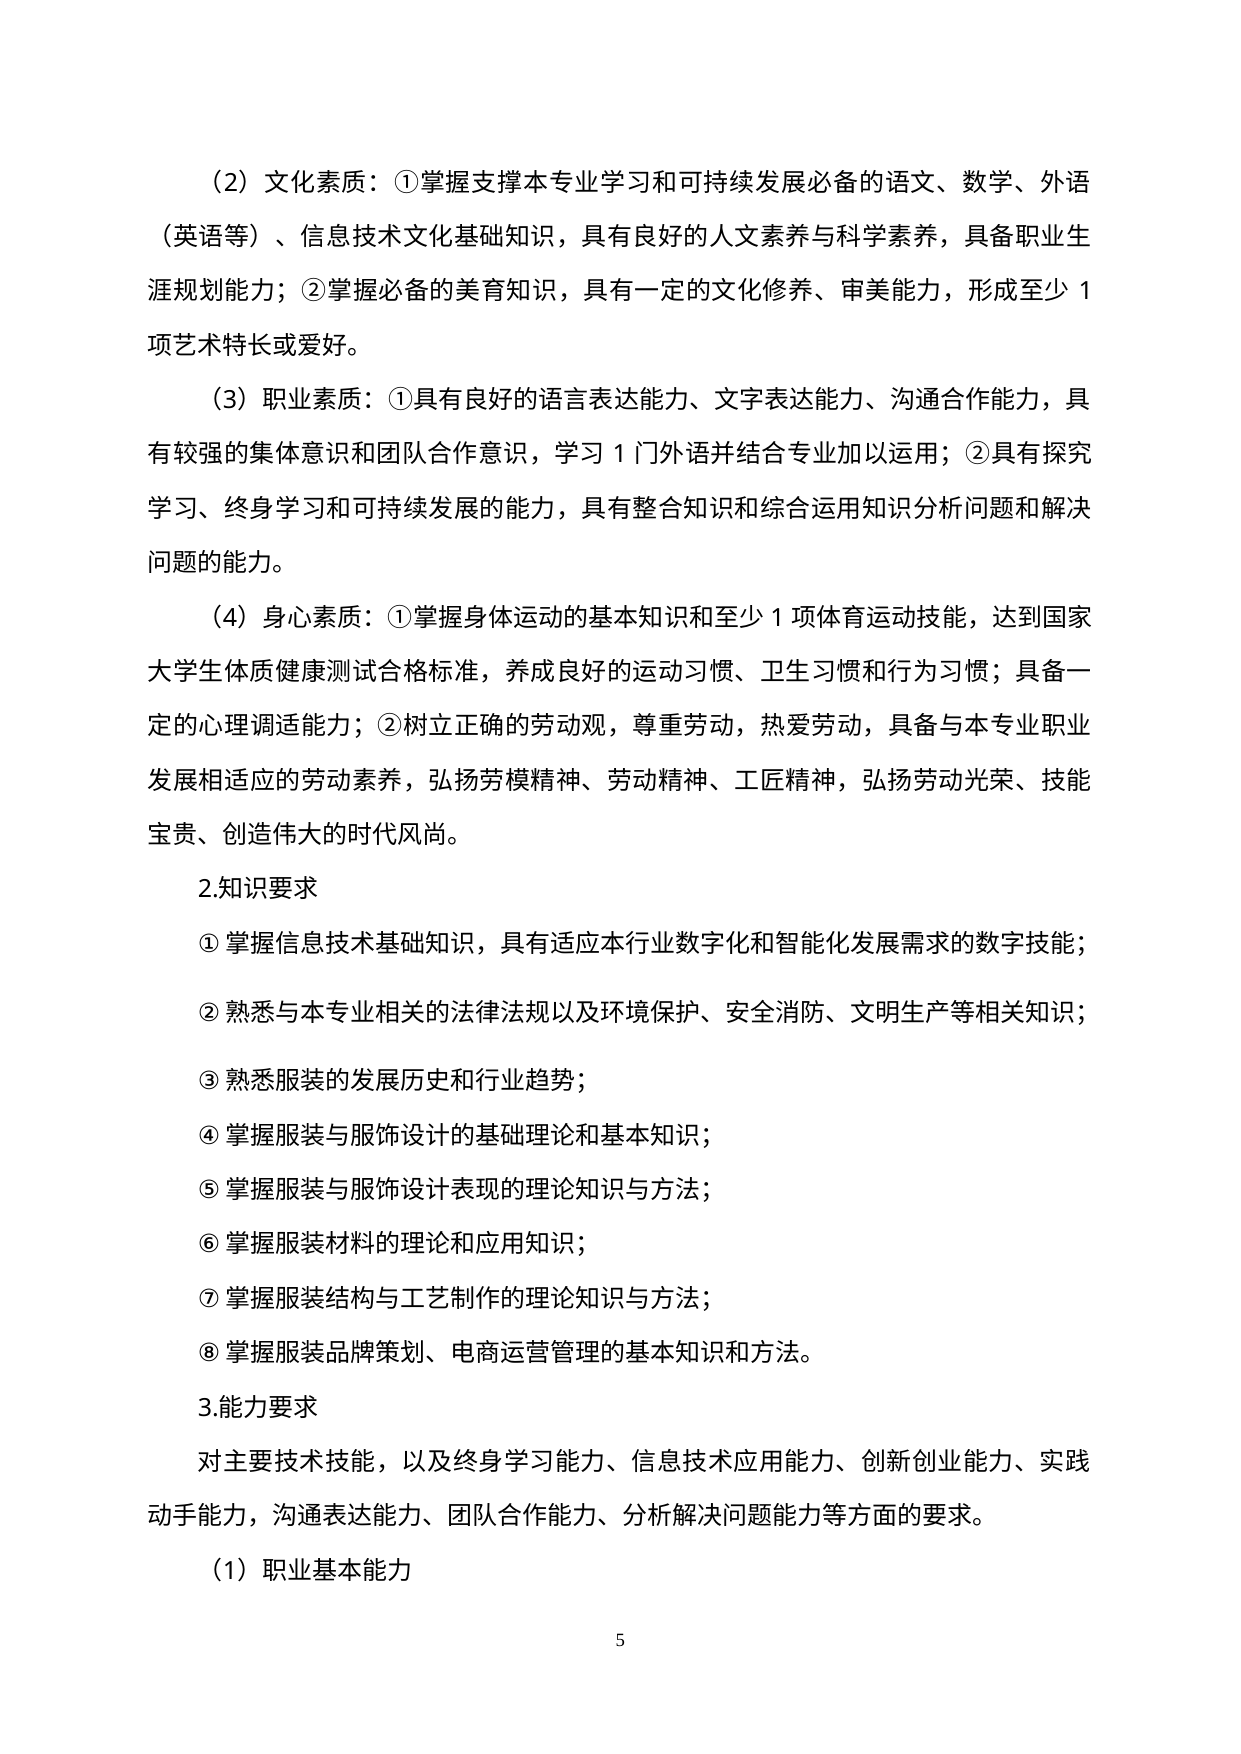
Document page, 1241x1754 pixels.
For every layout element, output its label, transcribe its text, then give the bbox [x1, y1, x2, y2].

text 对主要技术技能，以及终身学习能力、信息技术应用能力、创新创业能力、实践动手能力，沟通表达能力、团队合作能力、分析解决问题能力等方面的要求。 [148, 1441, 1093, 1532]
text （4）身心素质：①掌握身体运动的基本知识和至少 1 项体育运动技能，达到国家大学生体质健康测试合格标准，养成良好的运动习惯、卫生习惯和行为习惯；具备一定的心理调适能力；②树立正确的劳动观，尊重劳动，热爱劳动，具备与本专业职业发展相适应的劳动素养，弘扬劳模精神、劳动精神、工匠精神，弘扬劳动光荣、技能宝贵、创造伟大的时代风尚。 [148, 597, 1093, 851]
text ⑤掌握服装与服饰设计表现的理论知识与方法； [148, 1169, 1093, 1206]
text （2）文化素质：①掌握支撑本专业学习和可持续发展必备的语文、数学、外语（英语等）、信息技术文化基础知识，具有良好的人文素养与科学素养，具备职业生涯规划能力；②掌握必备的美育知识，具有一定的文化修养、审美能力，形成至少 1 项艺术特长或爱好。 [148, 162, 1093, 361]
text ④掌握服装与服饰设计的基础理论和基本知识； [148, 1115, 1093, 1151]
text ③熟悉服装的发展历史和行业趋势； [148, 1061, 1093, 1097]
text ⑦掌握服装结构与工艺制作的理论知识与方法； [148, 1278, 1093, 1314]
text （1）职业基本能力 [148, 1550, 1093, 1586]
text （3）职业素质：①具有良好的语言表达能力、文字表达能力、沟通合作能力，具有较强的集体意识和团队合作意识，学习 1 门外语并结合专业加以运用；②具有探究学习、终身学习和可持续发展的能力，具有整合知识和综合运用知识分析问题和解决问题的能力。 [148, 379, 1093, 579]
text ⑥掌握服装材料的理论和应用知识； [148, 1224, 1093, 1260]
text ⑧掌握服装品牌策划、电商运营管理的基本知识和方法。 [148, 1333, 1093, 1369]
text ②熟悉与本专业相关的法律法规以及环境保护、安全消防、文明生产等相关知识； [148, 978, 1093, 1043]
text 3.能力要求 [148, 1387, 1093, 1423]
text 2.知识要求 [148, 869, 1093, 905]
text ①掌握信息技术基础知识，具有适应本行业数字化和智能化发展需求的数字技能； [148, 923, 1093, 959]
